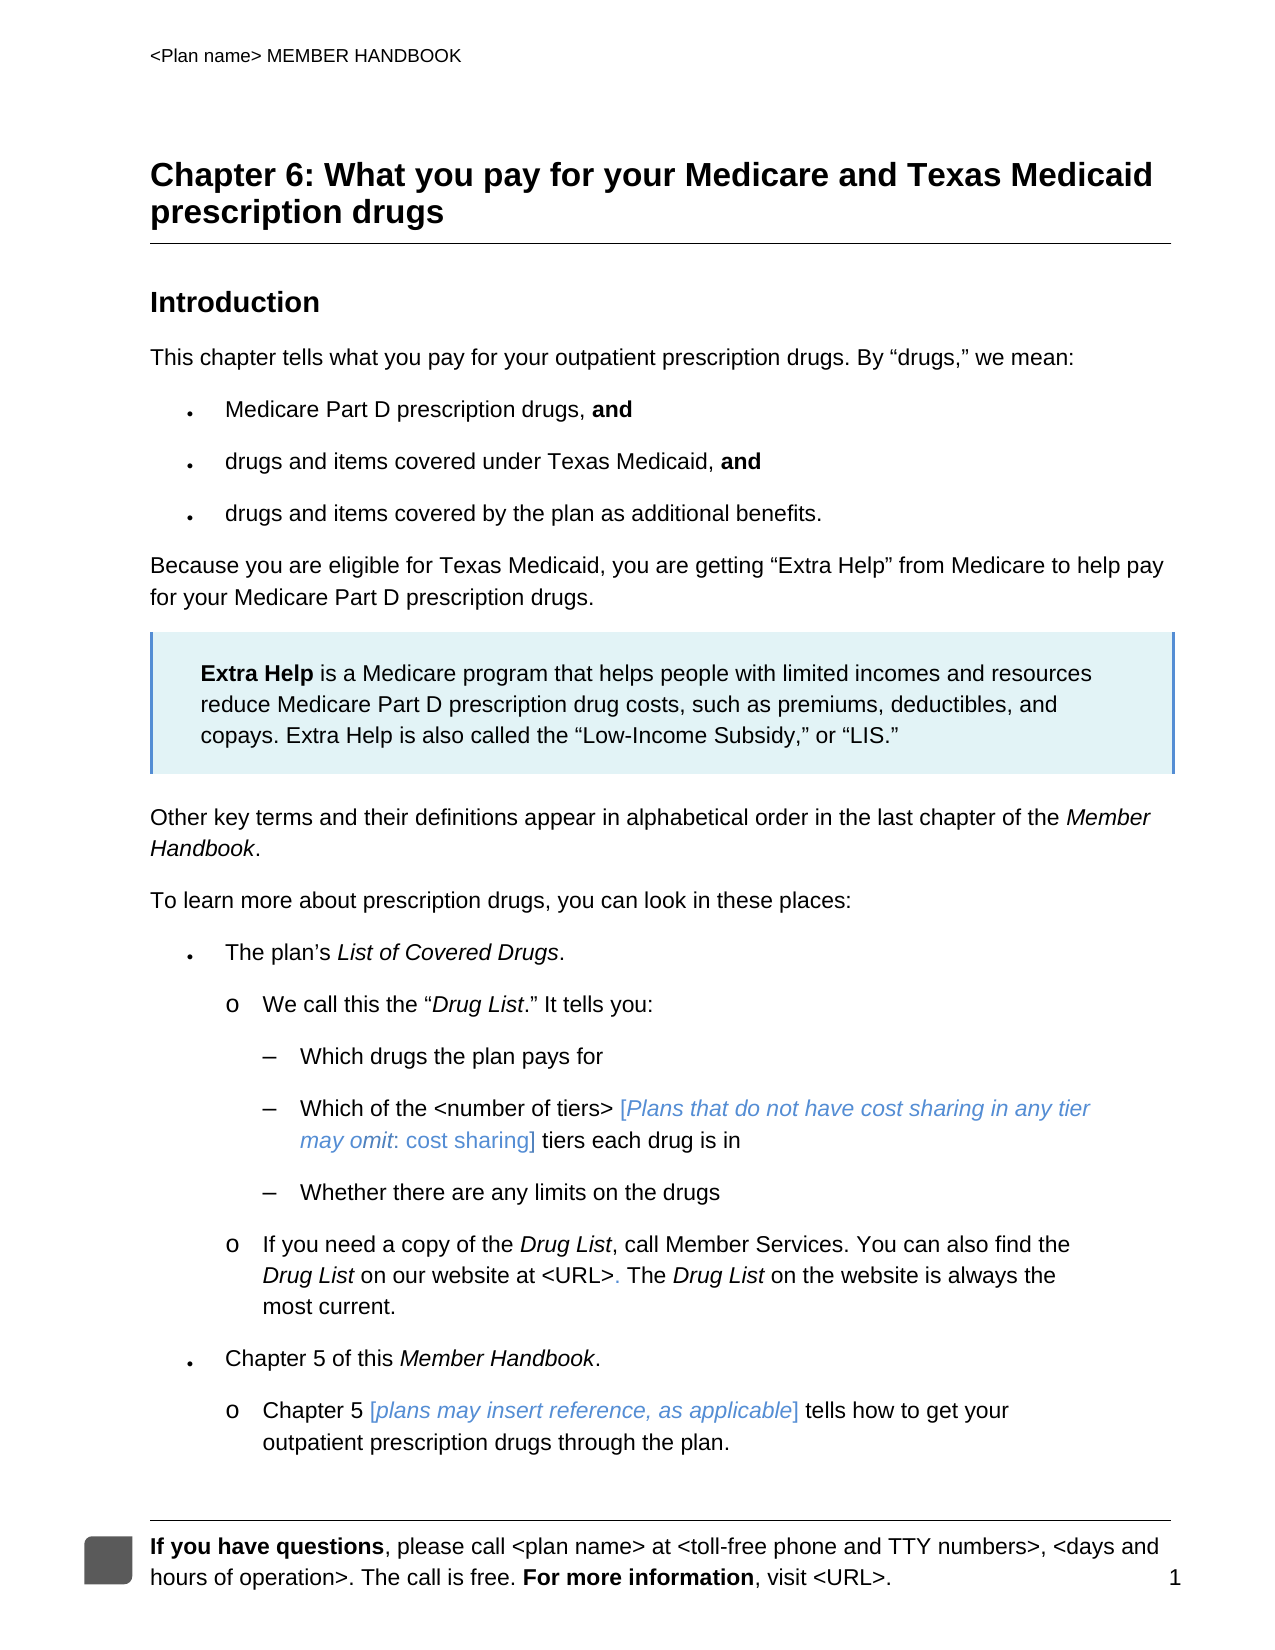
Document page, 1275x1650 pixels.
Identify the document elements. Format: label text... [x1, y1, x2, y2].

list Chapter 5 of this Member Handbook. [187, 1342, 1096, 1373]
list Which of the <number of tiers> [Plans that do not have cost sharing in any tier may omit: cost sharing] tiers each drug is in [262, 1092, 1096, 1154]
table_header Extra Help is a Medicare program that helps people with limited incomes and resources reduce Medicare Part D prescription drug costs, such as premiums, deductibles, and copays. Extra Help is also called the “Low-Income Subsidy,” or “LIS.” [153, 635, 1172, 771]
list Which drugs the plan pays for [262, 1040, 1096, 1071]
list Whether there are any limits on the drugs [262, 1175, 1096, 1206]
list Chapter 5 [plans may insert reference, as applicable] tells how to get your outpatient prescription drugs through the plan. [225, 1394, 1096, 1456]
text Chapter 6: What you pay for your Medicare and Texas Medicaid prescription drugs [150, 156, 1171, 243]
text This chapter tells what you pay for your outpatient prescription drugs. By “drugs,” we mean: [150, 340, 1171, 372]
text To learn more about prescription drugs, you can look in these places: [150, 883, 1171, 915]
list Medicare Part D prescription drugs, and [187, 392, 1096, 424]
list We call this the “Drug List.” It tells you: [225, 988, 1096, 1019]
list If you need a copy of the Drug List, call Member Services. You can also find the Drug List on our website at <URL>. The Drug List on the website is always the most current. [225, 1227, 1096, 1321]
text Introduction [150, 282, 1171, 319]
list drugs and items covered by the plan as additional benefits. [187, 497, 1096, 528]
text Other key terms and their definitions appear in alphabetical order in the last chapter of the Member Handbook. [150, 800, 1171, 863]
text Because you are eligible for Texas Medicaid, you are getting “Extra Help” from Medicare to help pay for your Medicare Part D prescription drugs. [150, 549, 1171, 611]
list drugs and items covered under Texas Medicaid, and [187, 444, 1096, 476]
list The plan’s List of Covered Drugs. [187, 936, 1096, 967]
